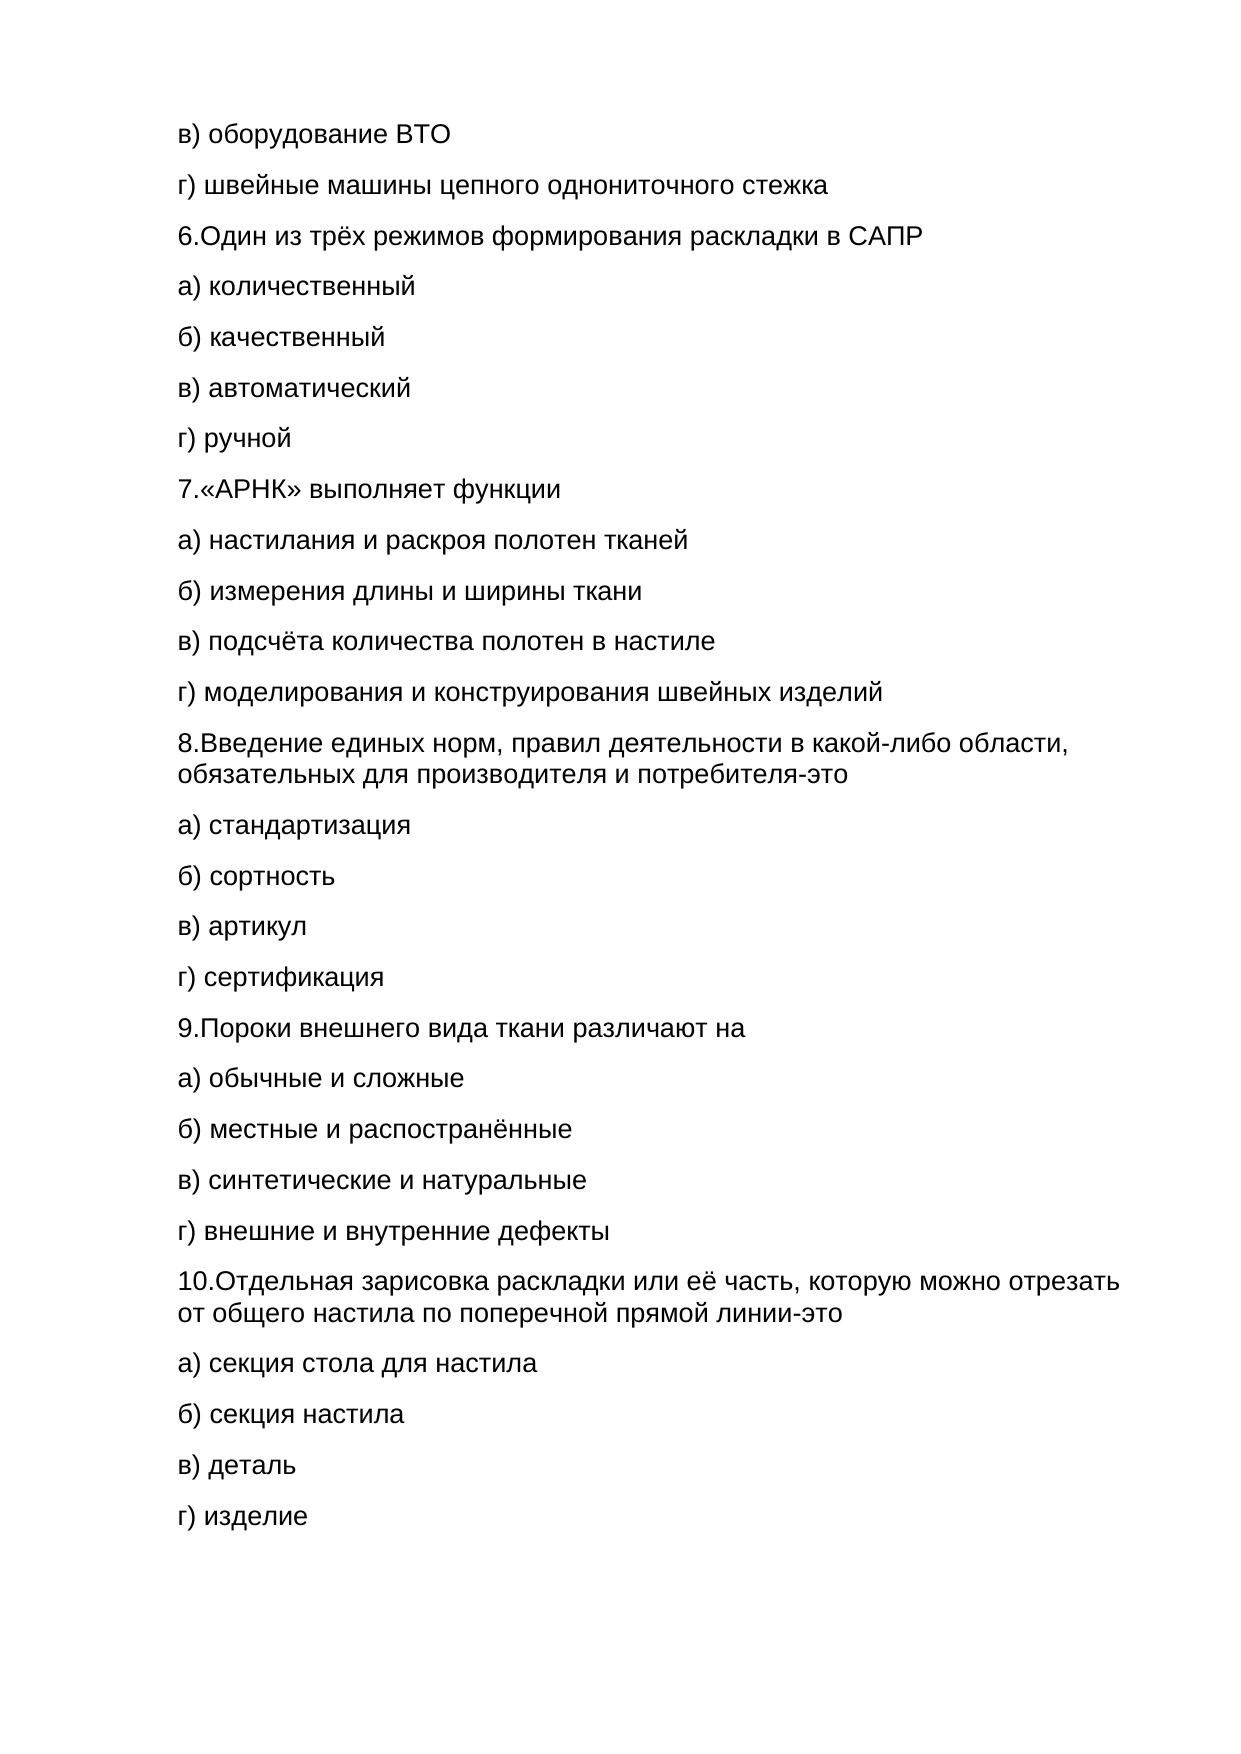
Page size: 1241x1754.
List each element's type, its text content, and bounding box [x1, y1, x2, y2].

text б) секция настила [177, 1398, 1152, 1429]
text в) синтетические и натуральные [177, 1164, 1152, 1195]
text б) качественный [177, 321, 1152, 352]
text 7.«АРНК» выполняет функции [177, 473, 1152, 504]
text б) местные и распостранённые [177, 1113, 1152, 1144]
text г) изделие [177, 1499, 1152, 1531]
text б) сортность [177, 859, 1152, 891]
text в) подсчёта количества полотен в настиле [177, 625, 1152, 657]
text в) автоматический [177, 372, 1152, 403]
text в) деталь [177, 1449, 1152, 1480]
text г) моделирования и конструирования швейных изделий [177, 676, 1152, 707]
text 10.Отдельная зарисовка раскладки или её часть, которую можно отрезать от общего настила по поперечной прямой линии-это [177, 1265, 1152, 1328]
text г) внешние и внутренние дефекты [177, 1215, 1152, 1246]
text а) количественный [177, 270, 1152, 302]
text б) измерения длины и ширины ткани [177, 575, 1152, 606]
text г) сертификация [177, 961, 1152, 992]
text в) артикул [177, 910, 1152, 942]
text а) стандартизация [177, 809, 1152, 840]
text а) секция стола для настила [177, 1347, 1152, 1379]
text г) швейные машины цепного однониточного стежка [177, 169, 1152, 200]
text в) оборудование ВТО [177, 118, 1152, 149]
text 9.Пороки внешнего вида ткани различают на [177, 1012, 1152, 1043]
text 6.Один из трёх режимов формирования раскладки в САПР [177, 219, 1152, 251]
text а) настилания и раскроя полотен тканей [177, 524, 1152, 555]
text 8.Введение единых норм, правил деятельности в какой-либо области, обязательных для производителя и потребителя-это [177, 727, 1152, 789]
text а) обычные и сложные [177, 1062, 1152, 1094]
text г) ручной [177, 422, 1152, 454]
